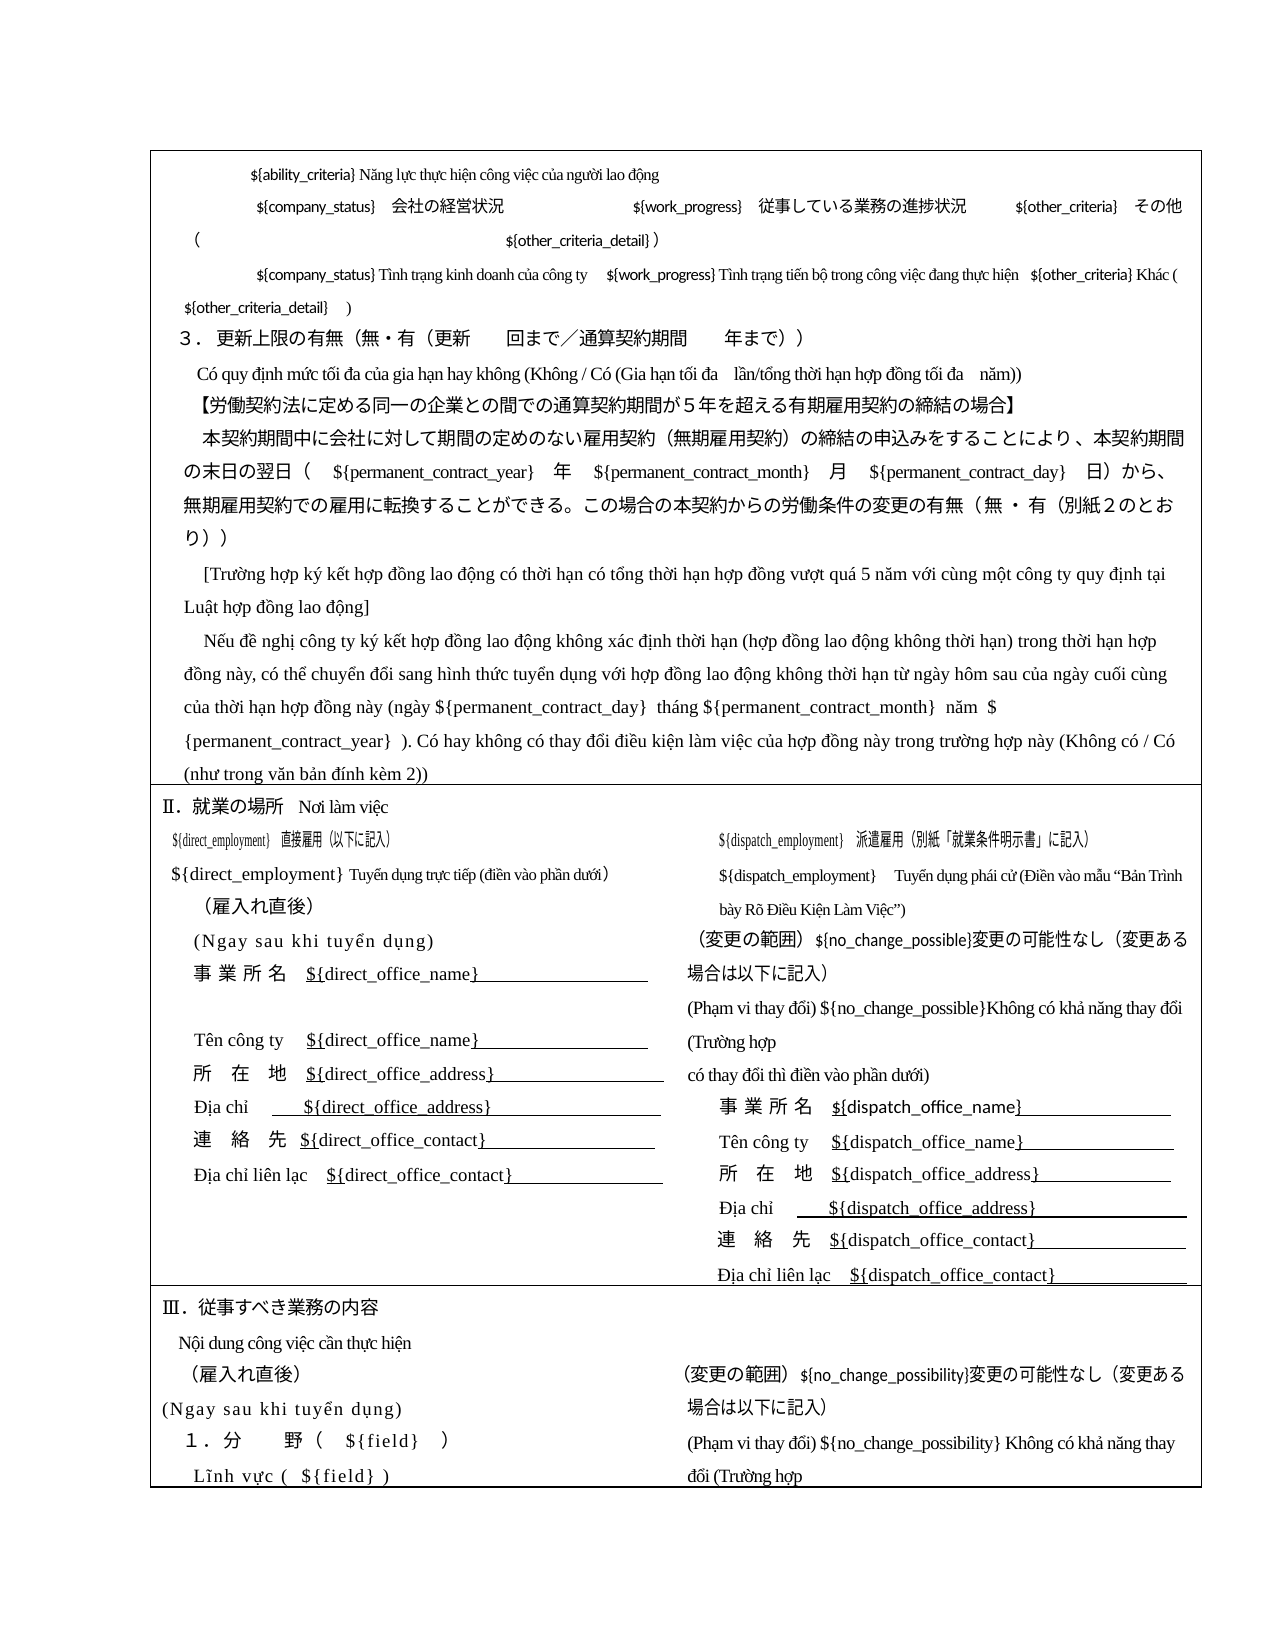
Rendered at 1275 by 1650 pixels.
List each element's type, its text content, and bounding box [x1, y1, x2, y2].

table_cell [151, 1286, 676, 1486]
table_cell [676, 1286, 1201, 1486]
table_cell ${dispatch_employment} 派遣雇用（別紙「就業条件明示書」に記入） ${dispatch_employment} Tuyển dụng phái cử (Điền vào mẫu “Bản Trình bày Rõ Điều Kiện Làm Việc”) （変更の範囲）${no_change_possible}変更の可能性なし（変更ある場合は以下に記入） (Phạm vi thay đổi) ${no_change_possible}Không có khả năng thay đổi (Trường hợp có thay đổi thì điền vào phần dưới) 事業所名 ${dispatch_office_name} Tên công ty ${dispatch_office_name} 所在地 ${dispatch_office_address} Địa chỉ ${dispatch_office_address} 連絡先 ${dispatch_office_contact} Địa chỉ liên lạc ${dispatch_office_contact} [676, 785, 1201, 1285]
table_cell Ⅱ．就業の場所 Nơi làm việc ${direct_employment} 直接雇用（以下に記入） ${direct_employment} Tuyển dụng trực tiếp (điền vào phần dưới） （雇入れ直後） (Ngay sau khi tuyển dụng) 事業所名 ${direct_office_name} Tên công ty ${direct_office_name} 所在地 ${direct_office_address} Địa chỉ ${direct_office_address} 連絡先 ${direct_office_contact} Địa chỉ liên lạc ${direct_office_contact} [151, 785, 676, 1285]
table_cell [151, 151, 1201, 784]
